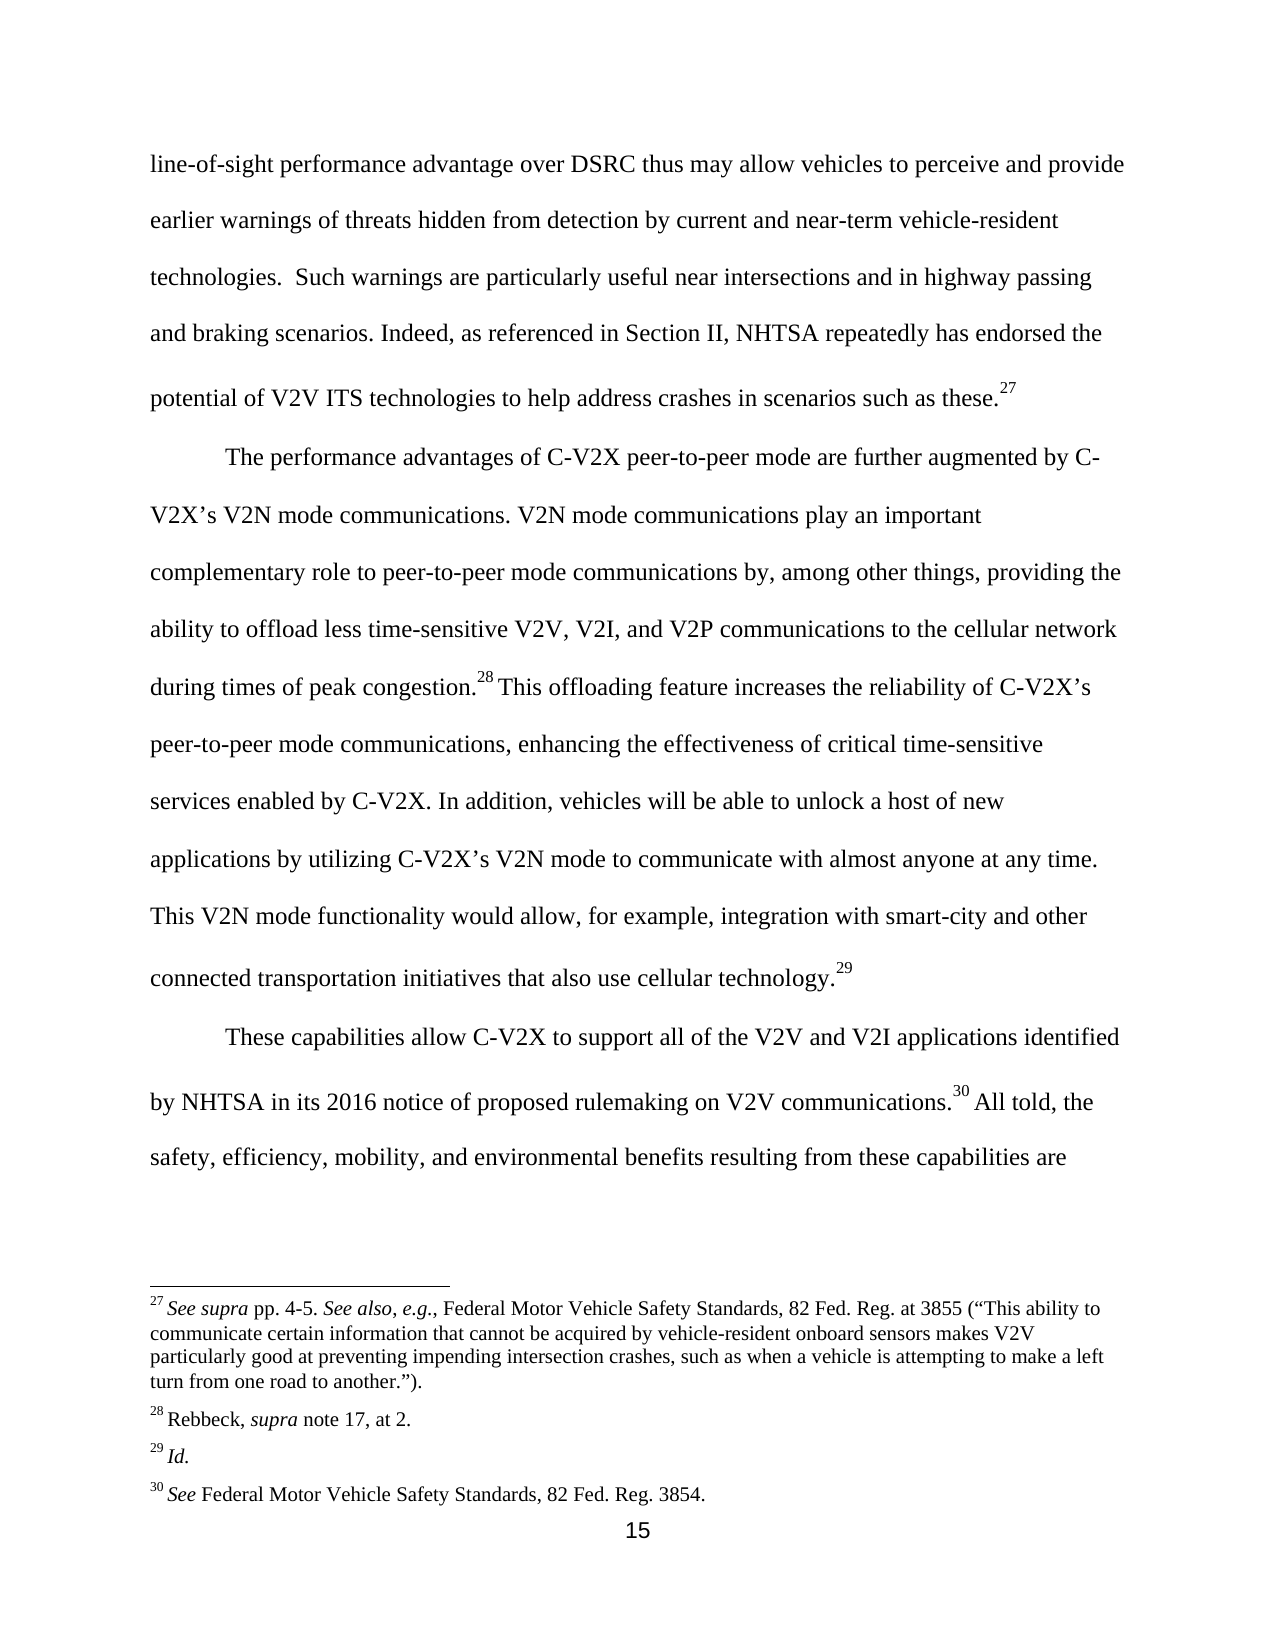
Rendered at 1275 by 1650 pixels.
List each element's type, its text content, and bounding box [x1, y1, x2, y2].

text 28 Rebbeck, supra note 17, at 2. [150, 1402, 1135, 1431]
text This V2N mode functionality would allow, for example, integration with smart-city and other connected transportation initiatives that also use cellular technology.29 [150, 901, 1089, 992]
text 30 See Federal Motor Vehicle Safety Standards, 82 Fed. Reg. 3854. [150, 1478, 1135, 1506]
text line-of-sight performance advantage over DSRC thus may allow vehicles to perceive and provide earlier warnings of threats hidden from detection by current and near-term vehicle-resident technologies. Such warnings are particularly useful near intersections and in highway passing and braking scenarios. Indeed, as referenced in Section II, NHTSA repeatedly has endorsed the potential of V2V ITS technologies to help address crashes in scenarios such as these.27 [150, 149, 1127, 412]
text V2X’s V2N mode communications. V2N mode communications play an important complementary role to peer-to-peer mode communications by, among other things, providing the ability to offload less time-sensitive V2V, V2I, and V2P communications to the cellular network during times of peak congestion.28 This offloading feature increases the reliability of C-V2X’s peer-to-peer mode communications, enhancing the effectiveness of critical time-sensitive services enabled by C-V2X. In addition, vehicles will be able to unlock a host of new applications by utilizing C-V2X’s V2N mode to communicate with almost anyone at any time. [150, 471, 1121, 872]
text The performance advantages of C-V2X peer-to-peer mode are further augmented by C- [225, 444, 1135, 471]
text These capabilities allow C-V2X to support all of the V2V and V2I applications identified by NHTSA in its 2016 notice of proposed rulemaking on V2V communications.30 All told, the safety, efficiency, mobility, and environmental benefits resulting from these capabilities are [150, 1022, 1122, 1171]
text 29 Id. [150, 1440, 1135, 1468]
text 27 See supra pp. 4-5. See also, e.g., Federal Motor Vehicle Safety Standards, 82 Fed. Reg. at 3855 (“This ability to communicate certain information that cannot be acquired by vehicle-resident onboard sensors makes V2V particularly good at preventing impending intersection crashes, such as when a vehicle is attempting to make a left turn from one road to another.”). [150, 1287, 1122, 1393]
